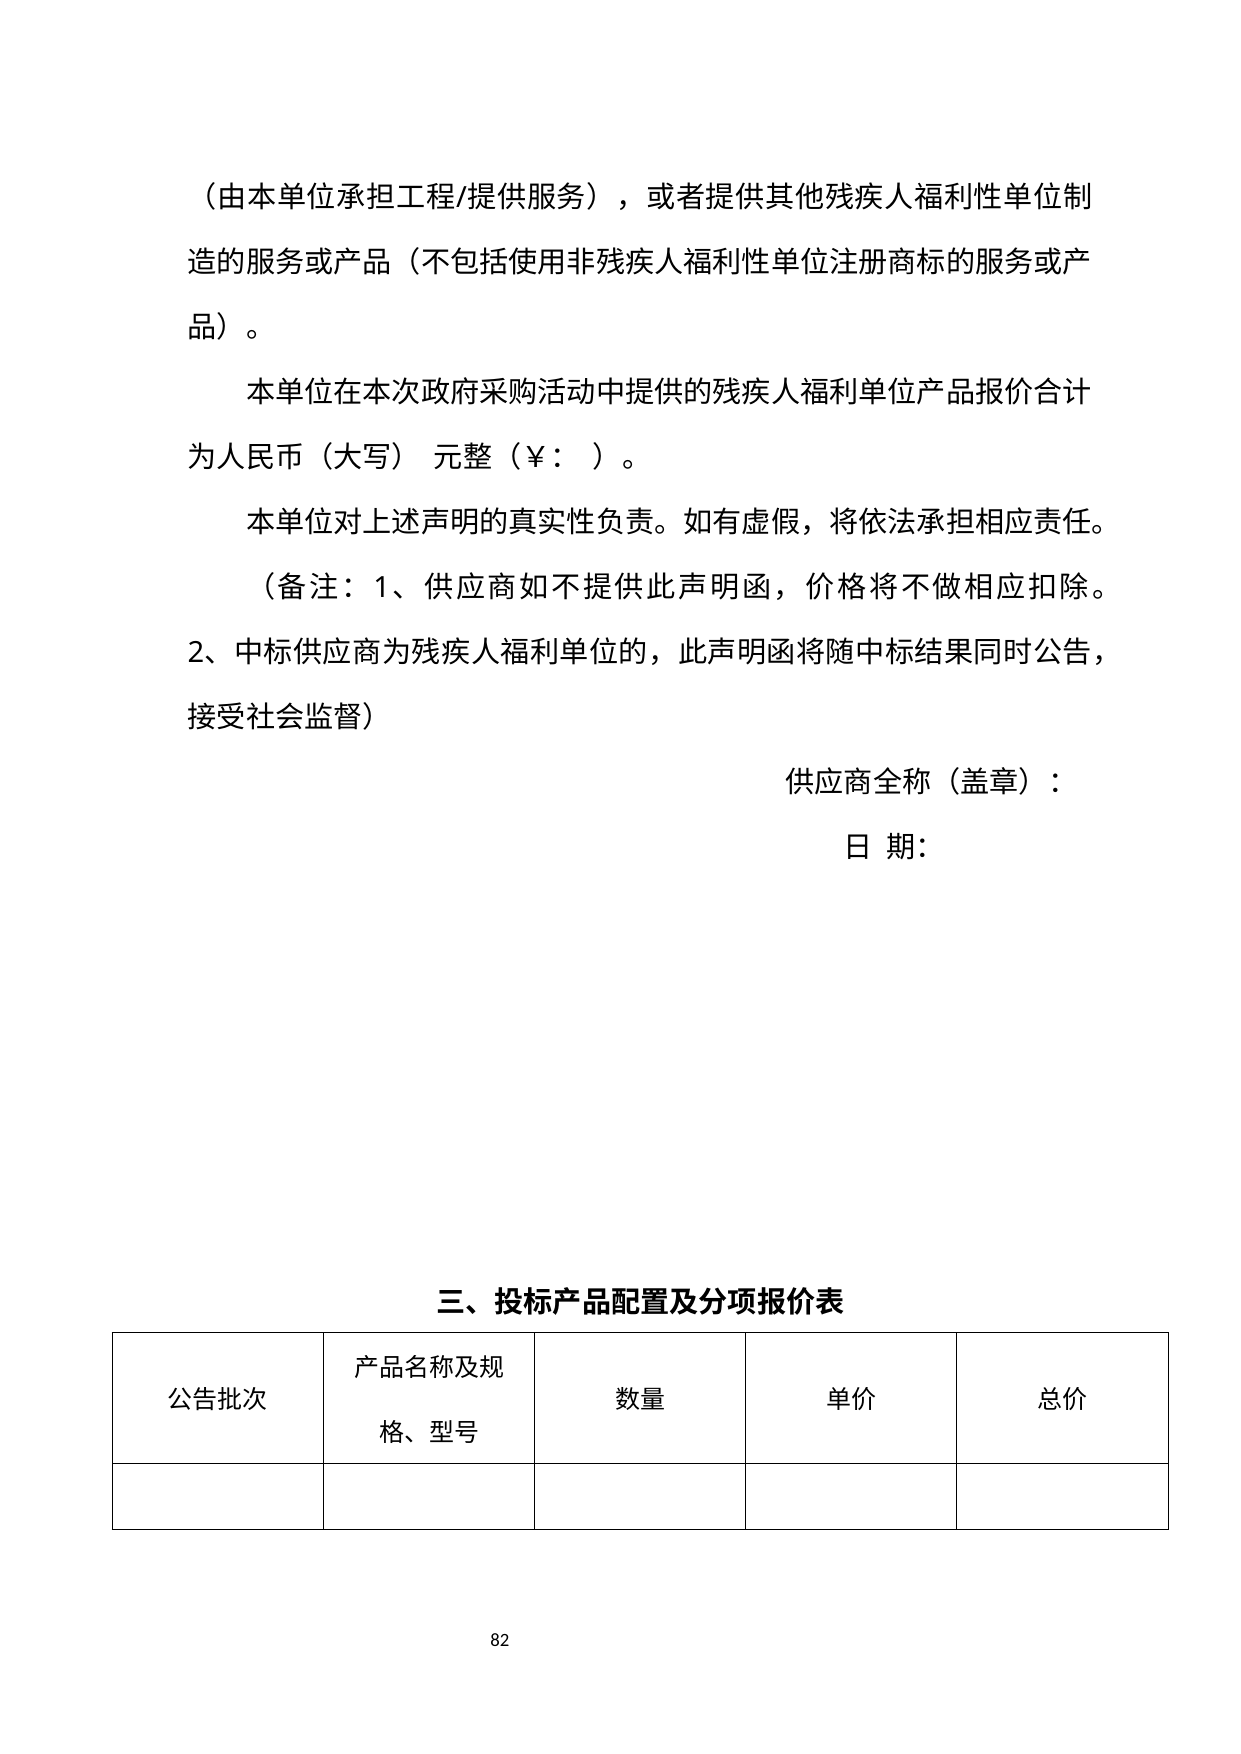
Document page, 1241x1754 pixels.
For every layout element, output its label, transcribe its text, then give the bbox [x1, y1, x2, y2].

table_cell [957, 1464, 1168, 1529]
table_header 单价 [746, 1333, 956, 1463]
text 供应商全称（盖章）： [187, 747, 1093, 812]
table_cell [113, 1464, 323, 1529]
table_header 公告批次 [113, 1333, 323, 1463]
table_cell [535, 1464, 745, 1529]
text 三、投标产品配置及分项报价表 [187, 1267, 1093, 1332]
text 本单位对上述声明的真实性负责。如有虚假，将依法承担相应责任。 [187, 487, 1093, 552]
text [187, 162, 1093, 357]
text 本单位在本次政府采购活动中提供的残疾人福利单位产品报价合计为人民币（大写） 元整（￥： ）。 [187, 357, 1093, 487]
text （备注：1、供应商如不提供此声明函，价格将不做相应扣除。2、中标供应商为残疾人福利单位的，此声明函将随中标结果同时公告，接受社会监督） [187, 552, 1093, 747]
table_cell [746, 1464, 956, 1529]
text 日 期： [187, 812, 1093, 877]
table_header 产品名称及规格、型号 [324, 1333, 534, 1463]
table_cell [324, 1464, 534, 1529]
table_header 总价 [957, 1333, 1168, 1463]
table_header 数量 [535, 1333, 745, 1463]
